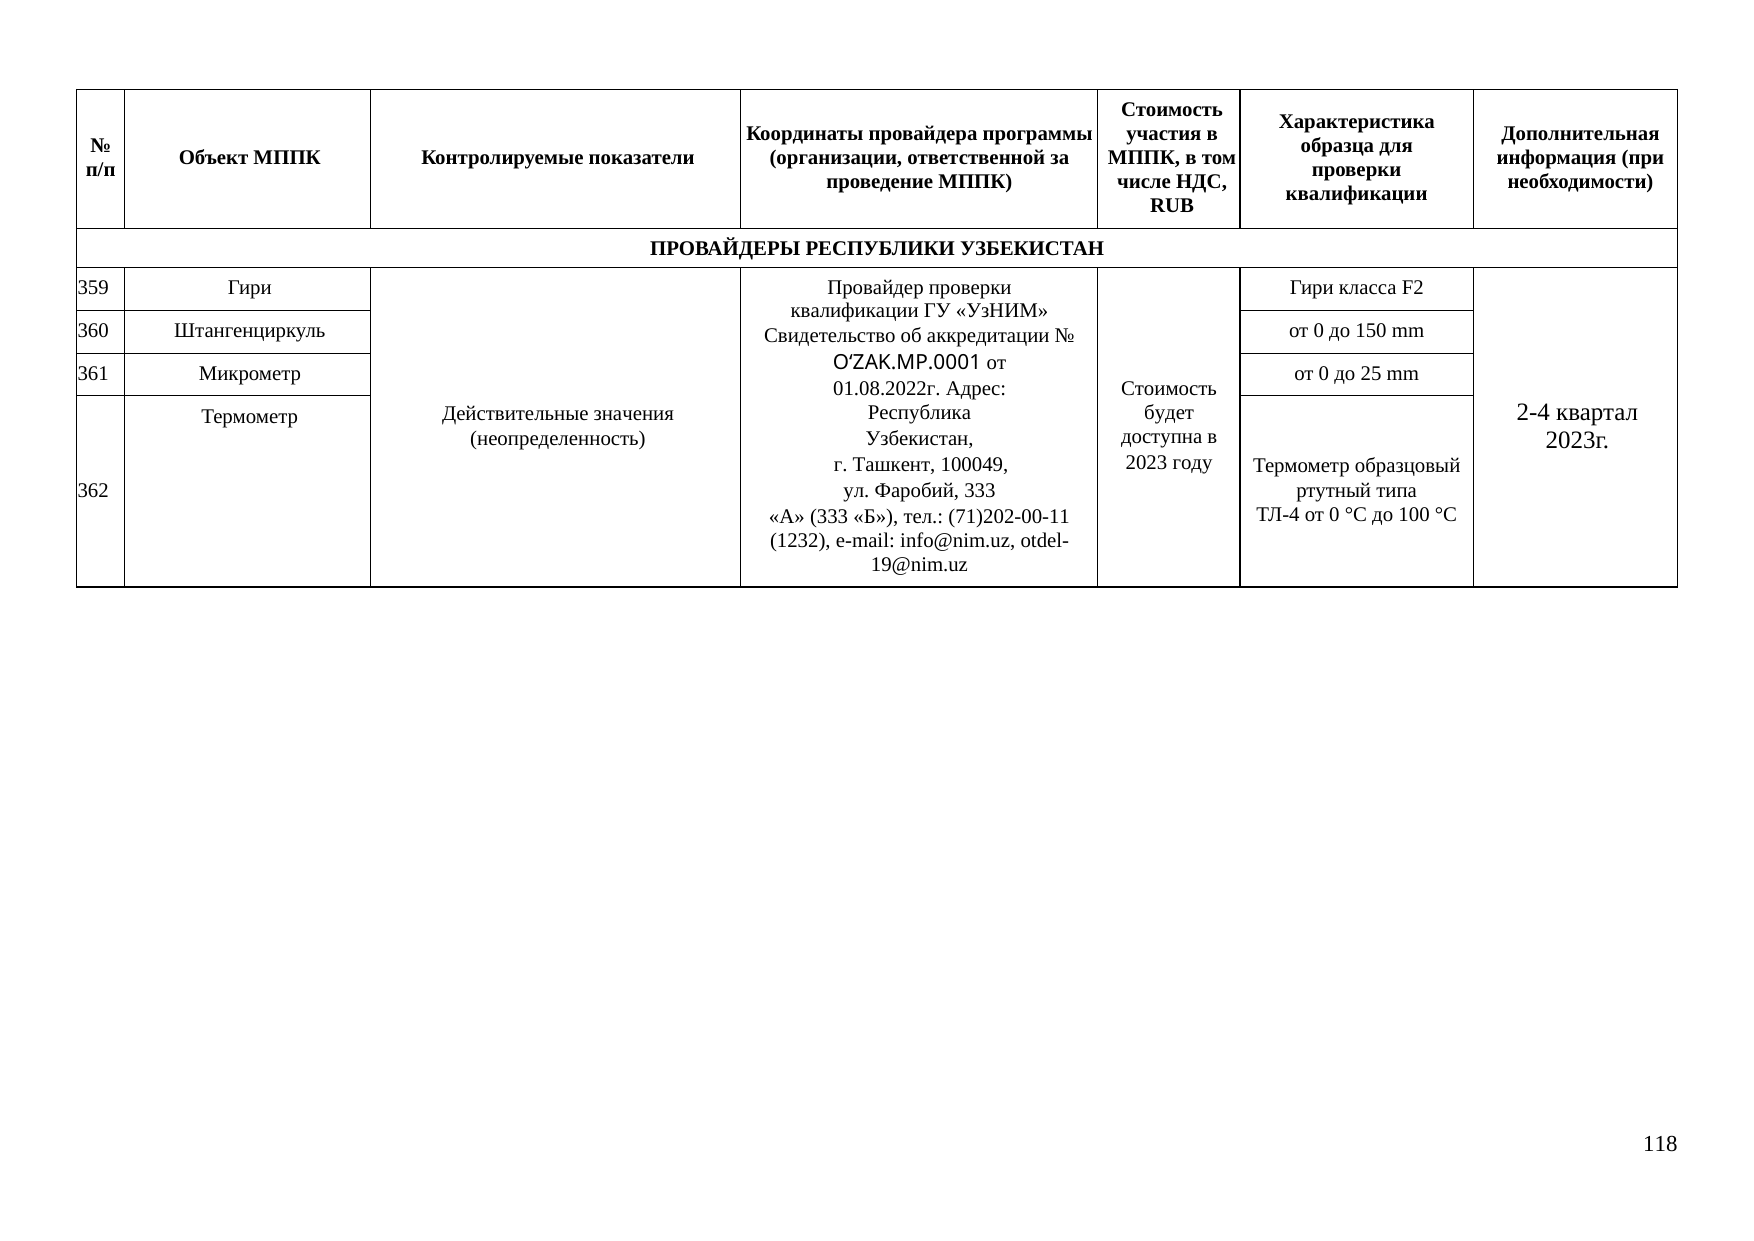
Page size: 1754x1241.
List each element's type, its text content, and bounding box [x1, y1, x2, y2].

table_header Характеристика образца для проверки квалификации [1241, 90, 1473, 228]
table_header Дополнительная информация (при необходимости) [1474, 90, 1677, 228]
table_cell от 0 до 25 mm [1241, 354, 1473, 395]
table_cell 2-4 квартал 2023г. [1474, 268, 1677, 586]
table_header № п/п [77, 90, 124, 228]
table_cell Штангенциркуль [125, 311, 370, 353]
table_cell Провайдер проверки квалификации ГУ «УзНИМ» Свидетельство об аккредитации № O‘ZAK.MP.0001 от 01.08.2022г. Адрес: Республика Узбекистан, г. Ташкент, 100049, ул. Фаробий, 333 «А» (333 «Б»), тел.: (71)202-00-11 (1232), e-mail: info@nim.uz, otdel-19@nim.uz [741, 268, 1097, 586]
table_cell Термометр [125, 396, 370, 586]
table_cell ПРОВАЙДЕРЫ РЕСПУБЛИКИ УЗБЕКИСТАН [77, 229, 1677, 267]
table_header Контролируемые показатели [371, 90, 740, 228]
table_cell [77, 311, 124, 353]
table_cell [77, 396, 124, 586]
table_header Объект МППК [125, 90, 370, 228]
table_cell Гири класса F2 [1241, 268, 1473, 310]
table_cell Стоимость будет доступна в 2023 году [1098, 268, 1239, 586]
table_cell Микрометр [125, 354, 370, 395]
table_cell [77, 268, 124, 310]
table_cell от 0 до 150 mm [1241, 311, 1473, 353]
table_cell [77, 354, 124, 395]
table_cell Термометр образцовый ртутный типа ТЛ-4 от 0 °С до 100 °С [1241, 396, 1473, 586]
table_cell Гири [125, 268, 370, 310]
table_header Стоимость участия в МППК, в том числе НДС, RUB [1098, 90, 1239, 228]
table_header Координаты провайдера программы (организации, ответственной за проведение МППК) [741, 90, 1097, 228]
table_cell Действительные значения (неопределенность) [371, 268, 740, 586]
